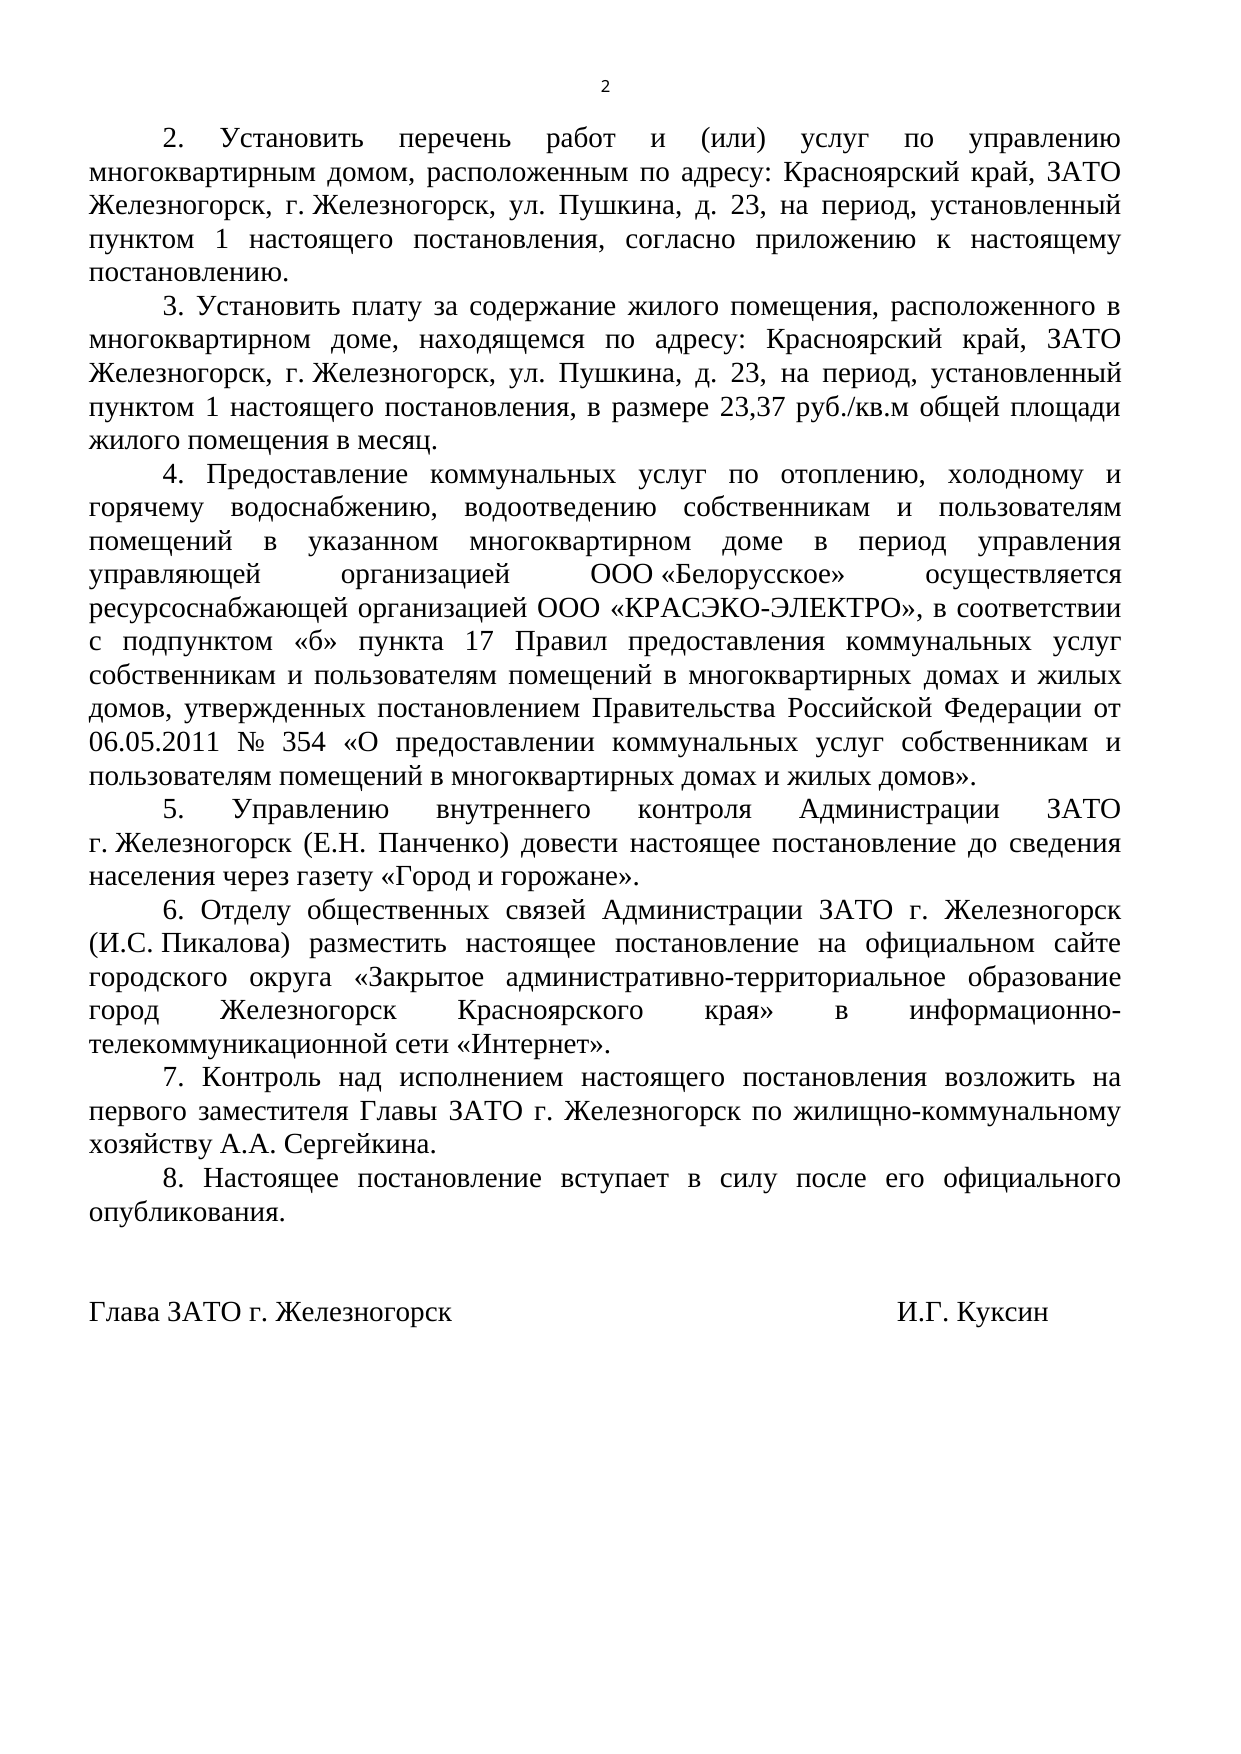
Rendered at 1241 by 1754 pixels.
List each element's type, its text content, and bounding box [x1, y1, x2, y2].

text 8. Настоящее постановление вступает в силу после его официального опубликования. [89, 1160, 1122, 1227]
text Глава ЗАТО г. Железногорск И.Г. Куксин [89, 1294, 1122, 1328]
title 5. Управлению внутреннего контроля Администрации ЗАТО г. Железногорск (Е.Н. Панченко) довести настоящее постановление до сведения населения через газету «Город и горожане». [89, 791, 1122, 892]
text 4. Предоставление коммунальных услуг по отоплению, холодному и горячему водоснабжению, водоотведению собственникам и пользователям помещений в указанном многоквартирном доме в период управления управляющей организацией ООО «Белорусское» осуществляется ресурсоснабжающей организацией ООО «КРАСЭКО-ЭЛЕКТРО», в соответствии с подпунктом «б» пункта 17 Правил предоставления коммунальных услуг собственникам и пользователям помещений в многоквартирных домах и жилых домов, утвержденных постановлением Правительства Российской Федерации от 06.05.2011 № 354 «О предоставлении коммунальных услуг собственникам и пользователям помещений в многоквартирных домах и жилых домов». [89, 456, 1122, 791]
text 6. Отделу общественных связей Администрации ЗАТО г. Железногорск (И.С. Пикалова) разместить настоящее постановление на официальном сайте городского округа «Закрытое административно-территориальное образование город Железногорск Красноярского края» в информационно-телекоммуникационной сети «Интернет». [89, 892, 1122, 1059]
title 2. Установить перечень работ и (или) услуг по управлению многоквартирным домом, расположенным по адресу: Красноярский край, ЗАТО Железногорск, г. Железногорск, ул. Пушкина, д. 23, на период, установленный пунктом 1 настоящего постановления, согласно приложению к настоящему постановлению. [89, 120, 1122, 288]
text 7. Контроль над исполнением настоящего постановления возложить на первого заместителя Главы ЗАТО г. Железногорск по жилищно-коммунальному хозяйству А.А. Сергейкина. [89, 1059, 1122, 1160]
text 3. Установить плату за содержание жилого помещения, расположенного в многоквартирном доме, находящемся по адресу: Красноярский край, ЗАТО Железногорск, г. Железногорск, ул. Пушкина, д. 23, на период, установленный пунктом 1 настоящего постановления, в размере 23,37 руб./кв.м общей площади жилого помещения в месяц. [89, 288, 1122, 456]
